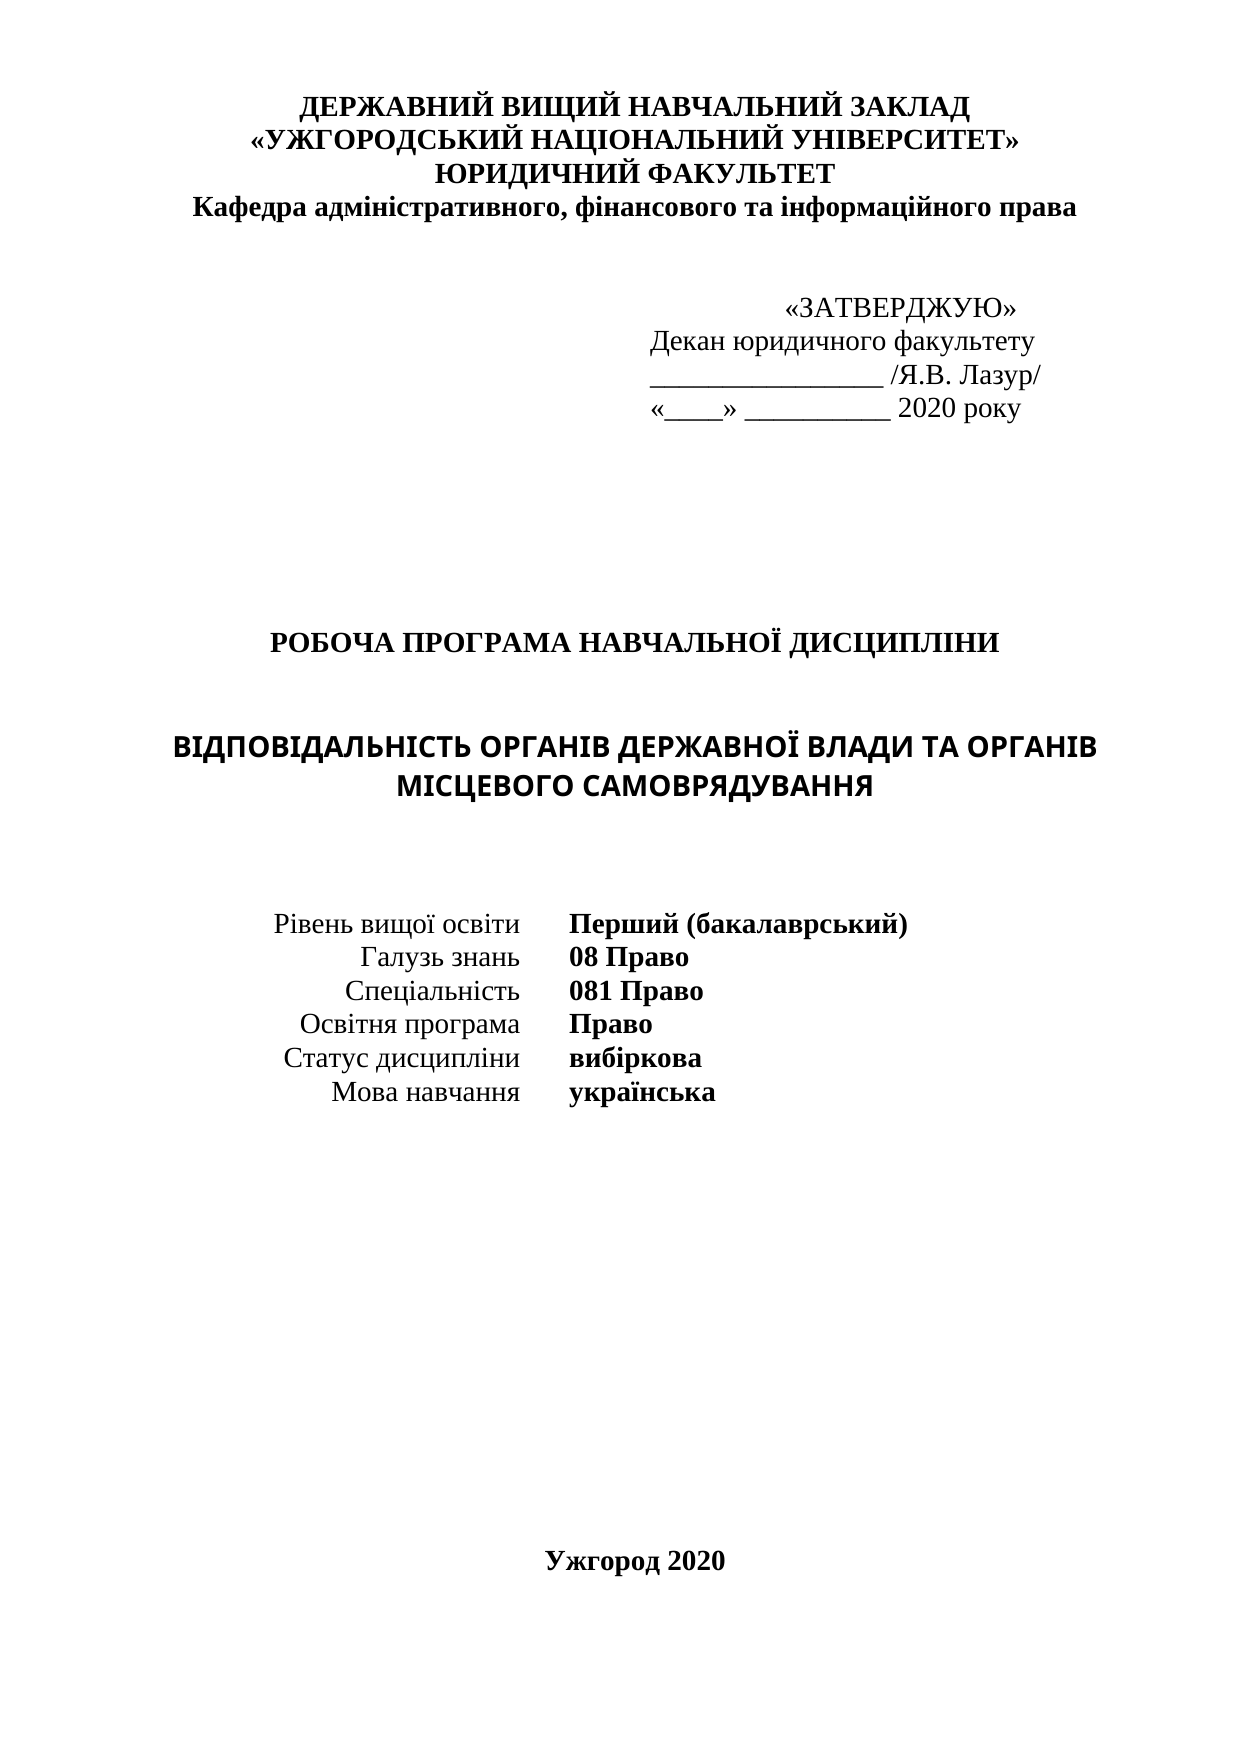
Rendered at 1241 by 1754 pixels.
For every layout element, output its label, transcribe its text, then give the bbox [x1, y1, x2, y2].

text ________________ /Я.В. Лазур/ [89, 357, 1181, 391]
table_header Перший (бакалаврський) [558, 906, 1086, 939]
text «ЗАТВЕРДЖУЮ» [89, 290, 1181, 323]
text Кафедра адміністративного, фінансового та інформаційного права [89, 189, 1181, 223]
text ЮРИДИЧНИЙ ФАКУЛЬТЕТ [89, 156, 1181, 189]
table_cell 08 Право [558, 940, 1086, 973]
table_cell 081 Право [558, 973, 1086, 1007]
table_cell Освітня програма [89, 1007, 558, 1040]
table_header Рівень вищої освіти [89, 906, 558, 939]
table_cell Галузь знань [89, 940, 558, 973]
table_cell Мова навчання [89, 1074, 558, 1107]
text «УЖГОРОДСЬКИЙ НАЦІОНАЛЬНИЙ УНІВЕРСИТЕТ» [89, 122, 1181, 156]
text «____» __________ 2020 року [89, 391, 1181, 424]
table_cell Спеціальність [89, 973, 558, 1007]
subtitle РОБОЧА ПРОГРАМА НАВЧАЛЬНОЇ ДИСЦИПЛІНИ [89, 625, 1181, 659]
text ДЕРЖАВНИЙ ВИЩИЙ НАВЧАЛЬНИЙ ЗАКЛАД [89, 89, 1181, 122]
table_cell українська [558, 1074, 1086, 1107]
table_cell Статус дисципліни [89, 1040, 558, 1074]
table_cell вибіркова [558, 1040, 1086, 1074]
table_cell Право [558, 1007, 1086, 1040]
text Відповідальність органів державної влади та органів місцевого самоврядування [89, 726, 1181, 805]
text Ужгород 2020 [89, 1543, 1181, 1577]
text Декан юридичного факультету [89, 323, 1181, 357]
